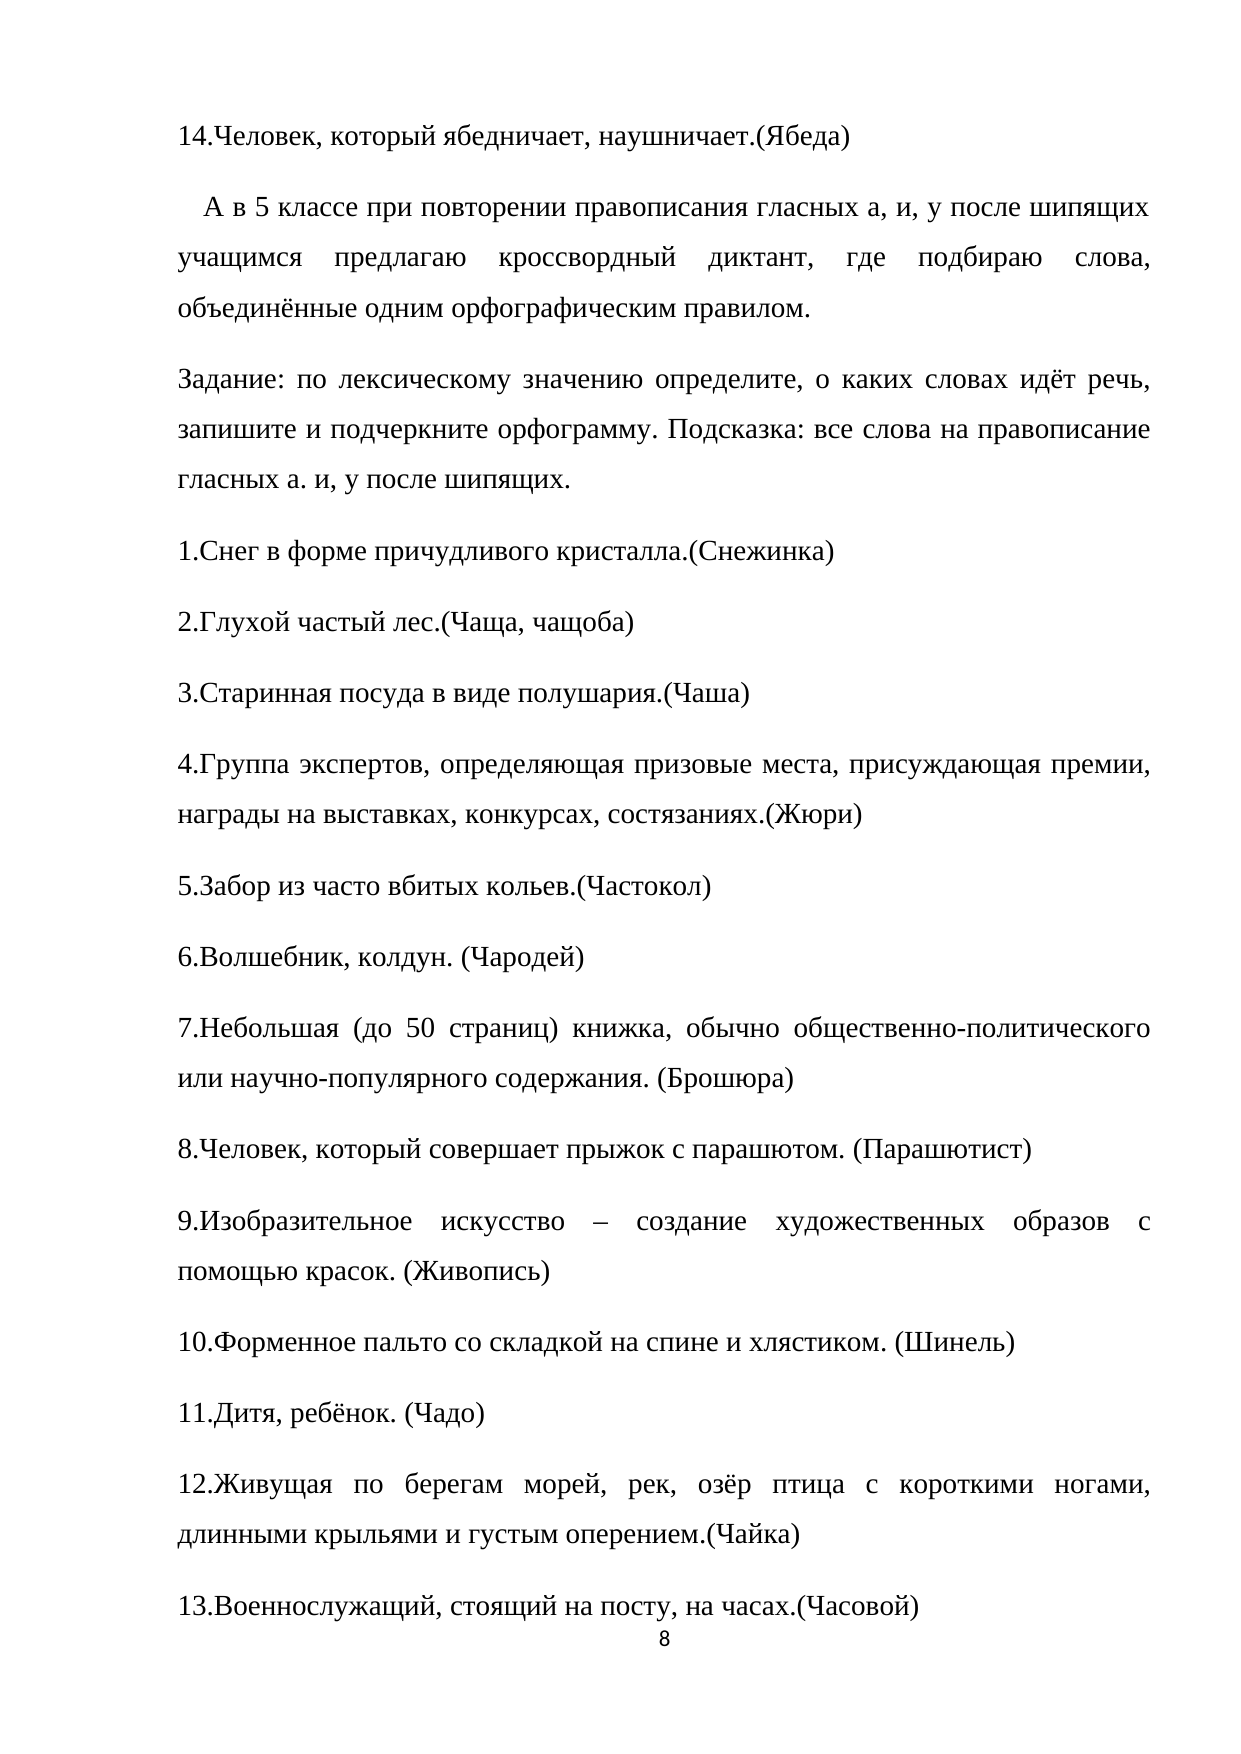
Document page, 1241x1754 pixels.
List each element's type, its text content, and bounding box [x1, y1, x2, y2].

text 11.Дитя, ребёнок. (Чадо) [177, 1395, 1152, 1429]
text 10.Форменное пальто со складкой на спине и хлястиком. (Шинель) [177, 1324, 1152, 1358]
text 3.Старинная посуда в виде полушария.(Чаша) [177, 675, 1152, 709]
text 13.Военнослужащий, стоящий на посту, на часах.(Часовой) [177, 1588, 1152, 1621]
text 1.Снег в форме причудливого кристалла.(Снежинка) [177, 533, 1152, 566]
text 4.Группа экспертов, определяющая призовые места, присуждающая премии, награды на выставках, конкурсах, состязаниях.(Жюри) [177, 746, 1152, 830]
text Задание: по лексическому значению определите, о каких словах идёт речь, запишите и подчеркните орфограмму. Подсказка: все слова на правописание гласных а. и, у после шипящих. [177, 361, 1152, 495]
text А в 5 классе при повторении правописания гласных а, и, у после шипящих учащимся предлагаю кроссвордный диктант, где подбираю слова, объединённые одним орфографическим правилом. [177, 189, 1152, 323]
text 8.Человек, который совершает прыжок с парашютом. (Парашютист) [177, 1131, 1152, 1165]
text 7.Небольшая (до 50 страниц) книжка, обычно общественно-политического или научно-популярного содержания. (Брошюра) [177, 1010, 1152, 1094]
text 12.Живущая по берегам морей, рек, озёр птица с короткими ногами, длинными крыльями и густым оперением.(Чайка) [177, 1466, 1152, 1550]
text 2.Глухой частый лес.(Чаща, чащоба) [177, 604, 1152, 637]
text 9.Изобразительное искусство – создание художественных образов с помощью красок. (Живопись) [177, 1203, 1152, 1286]
text 14.Человек, который ябедничает, наушничает.(Ябеда) [177, 118, 1152, 152]
text 6.Волшебник, колдун. (Чародей) [177, 939, 1152, 972]
text 5.Забор из часто вбитых кольев.(Частокол) [177, 868, 1152, 901]
